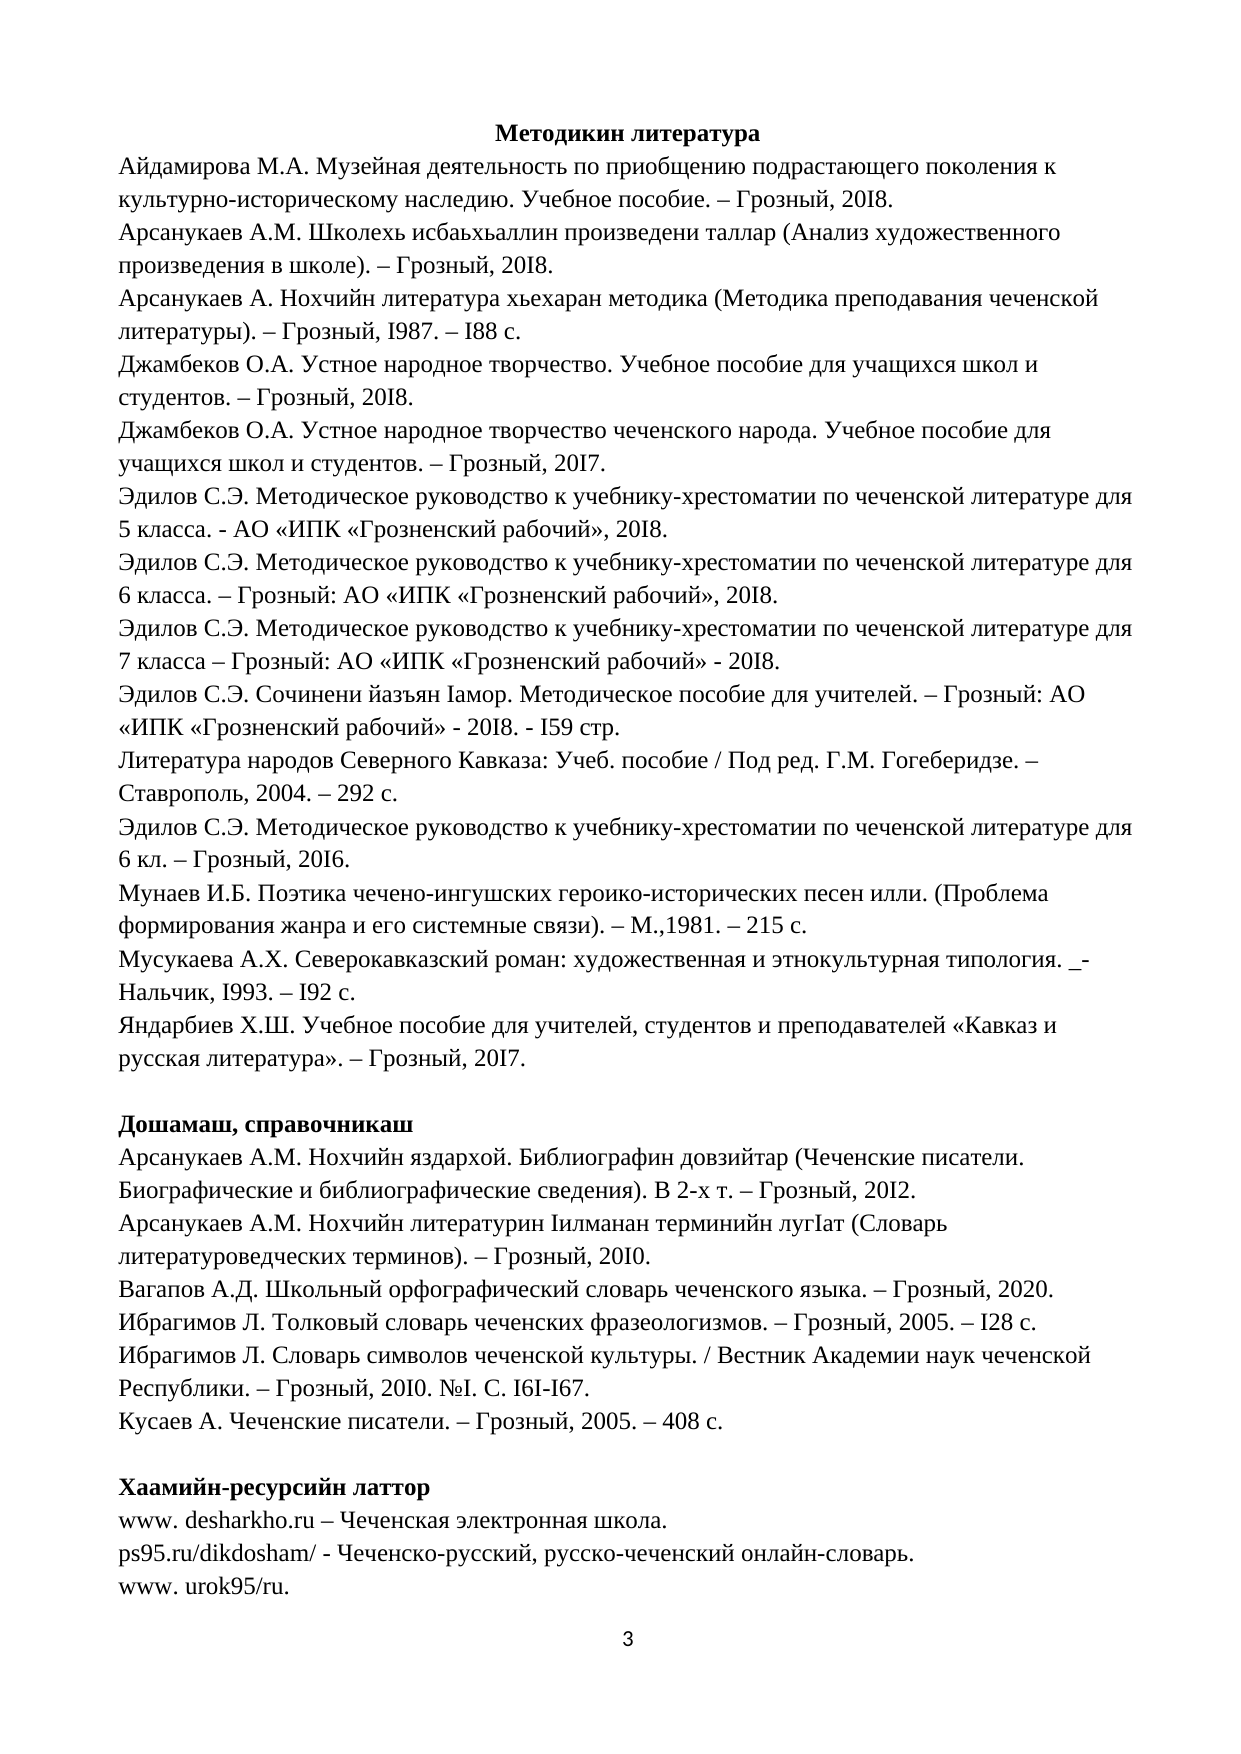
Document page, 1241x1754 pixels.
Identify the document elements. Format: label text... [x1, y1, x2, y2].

text Мусукаева А.Х. Северокавказский роман: художественная и этнокультурная типология. _- Нальчик, I993. – I92 с. [118, 944, 1137, 1005]
text Вагапов А.Д. Школьный орфографический словарь чеченского языка. – Грозный, 2020. [118, 1274, 1137, 1303]
text Эдилов С.Э. Методическое руководство к учебнику-хрестоматии по чеченской литературе для 6 класса. – Грозный: АО «ИПК «Грозненский рабочий», 20I8. [118, 547, 1137, 609]
text Ибрагимов Л. Словарь символов чеченской культуры. / Вестник Академии наук чеченской Республики. – Грозный, 20I0. №I. С. I6I-I67. [118, 1340, 1137, 1402]
text Хаамийн-ресурсийн латтор [118, 1472, 1137, 1501]
text Кусаев А. Чеченские писатели. – Грозный, 2005. – 408 с. [118, 1406, 1137, 1435]
text Мунаев И.Б. Поэтика чечено-ингушских героико-исторических песен илли. (Проблема формирования жанра и его системные связи). – М.,1981. – 215 с. [118, 878, 1137, 939]
text Арсанукаев А.М. Школехь исбаьхьаллин произведени таллар (Анализ художественного произведения в школе). – Грозный, 20I8. [118, 217, 1137, 279]
text ps95.ru/dikdosham/ - Чеченско-русский, русско-чеченский онлайн-словарь. [118, 1538, 1137, 1567]
text Эдилов С.Э. Методическое руководство к учебнику-хрестоматии по чеченской литературе для 6 кл. – Грозный, 20I6. [118, 812, 1137, 873]
text Джамбеков О.А. Устное народное творчество. Учебное пособие для учащихся школ и студентов. – Грозный, 20I8. [118, 349, 1137, 411]
text Эдилов С.Э. Методическое руководство к учебнику-хрестоматии по чеченской литературе для 7 класса – Грозный: АО «ИПК «Грозненский рабочий» - 20I8. [118, 613, 1137, 675]
text Арсанукаев А.М. Нохчийн литературин Iилманан терминийн лугIат (Словарь литературоведческих терминов). – Грозный, 20I0. [118, 1208, 1137, 1269]
text Эдилов С.Э. Сочинени йазъян Iамор. Методическое пособие для учителей. – Грозный: АО «ИПК «Грозненский рабочий» - 20I8. - I59 стр. [118, 679, 1137, 741]
text Литература народов Северного Кавказа: Учеб. пособие / Под ред. Г.М. Гогеберидзе. – Ставрополь, 2004. – 292 с. [118, 746, 1137, 807]
text Арсанукаев А.М. Нохчийн яздархой. Библиографин довзийтар (Чеченские писатели. Биографические и библиографические сведения). В 2-х т. – Грозный, 20I2. [118, 1142, 1137, 1203]
text www. desharkho.ru – Чеченская электронная школа. [118, 1505, 1137, 1534]
text Арсанукаев А. Нохчийн литература хьехаран методика (Методика преподавания чеченской литературы). – Грозный, I987. – I88 с. [118, 283, 1137, 345]
text Яндарбиев Х.Ш. Учебное пособие для учителей, студентов и преподавателей «Кавказ и русская литература». – Грозный, 20I7. [118, 1010, 1137, 1071]
text Эдилов С.Э. Методическое руководство к учебнику-хрестоматии по чеченской литературе для 5 класса. - АО «ИПК «Грозненский рабочий», 20I8. [118, 481, 1137, 543]
text Дошамаш, справочникаш [118, 1109, 1137, 1137]
text Джамбеков О.А. Устное народное творчество чеченского народа. Учебное пособие для учащихся школ и студентов. – Грозный, 20I7. [118, 415, 1137, 477]
text www. urok95/ru. [118, 1571, 1137, 1600]
text Ибрагимов Л. Толковый словарь чеченских фразеологизмов. – Грозный, 2005. – I28 с. [118, 1307, 1137, 1336]
text Айдамирова М.А. Музейная деятельность по приобщению подрастающего поколения к культурно-историческому наследию. Учебное пособие. – Грозный, 20I8. [118, 151, 1137, 213]
text Методикин литература [118, 118, 1137, 147]
